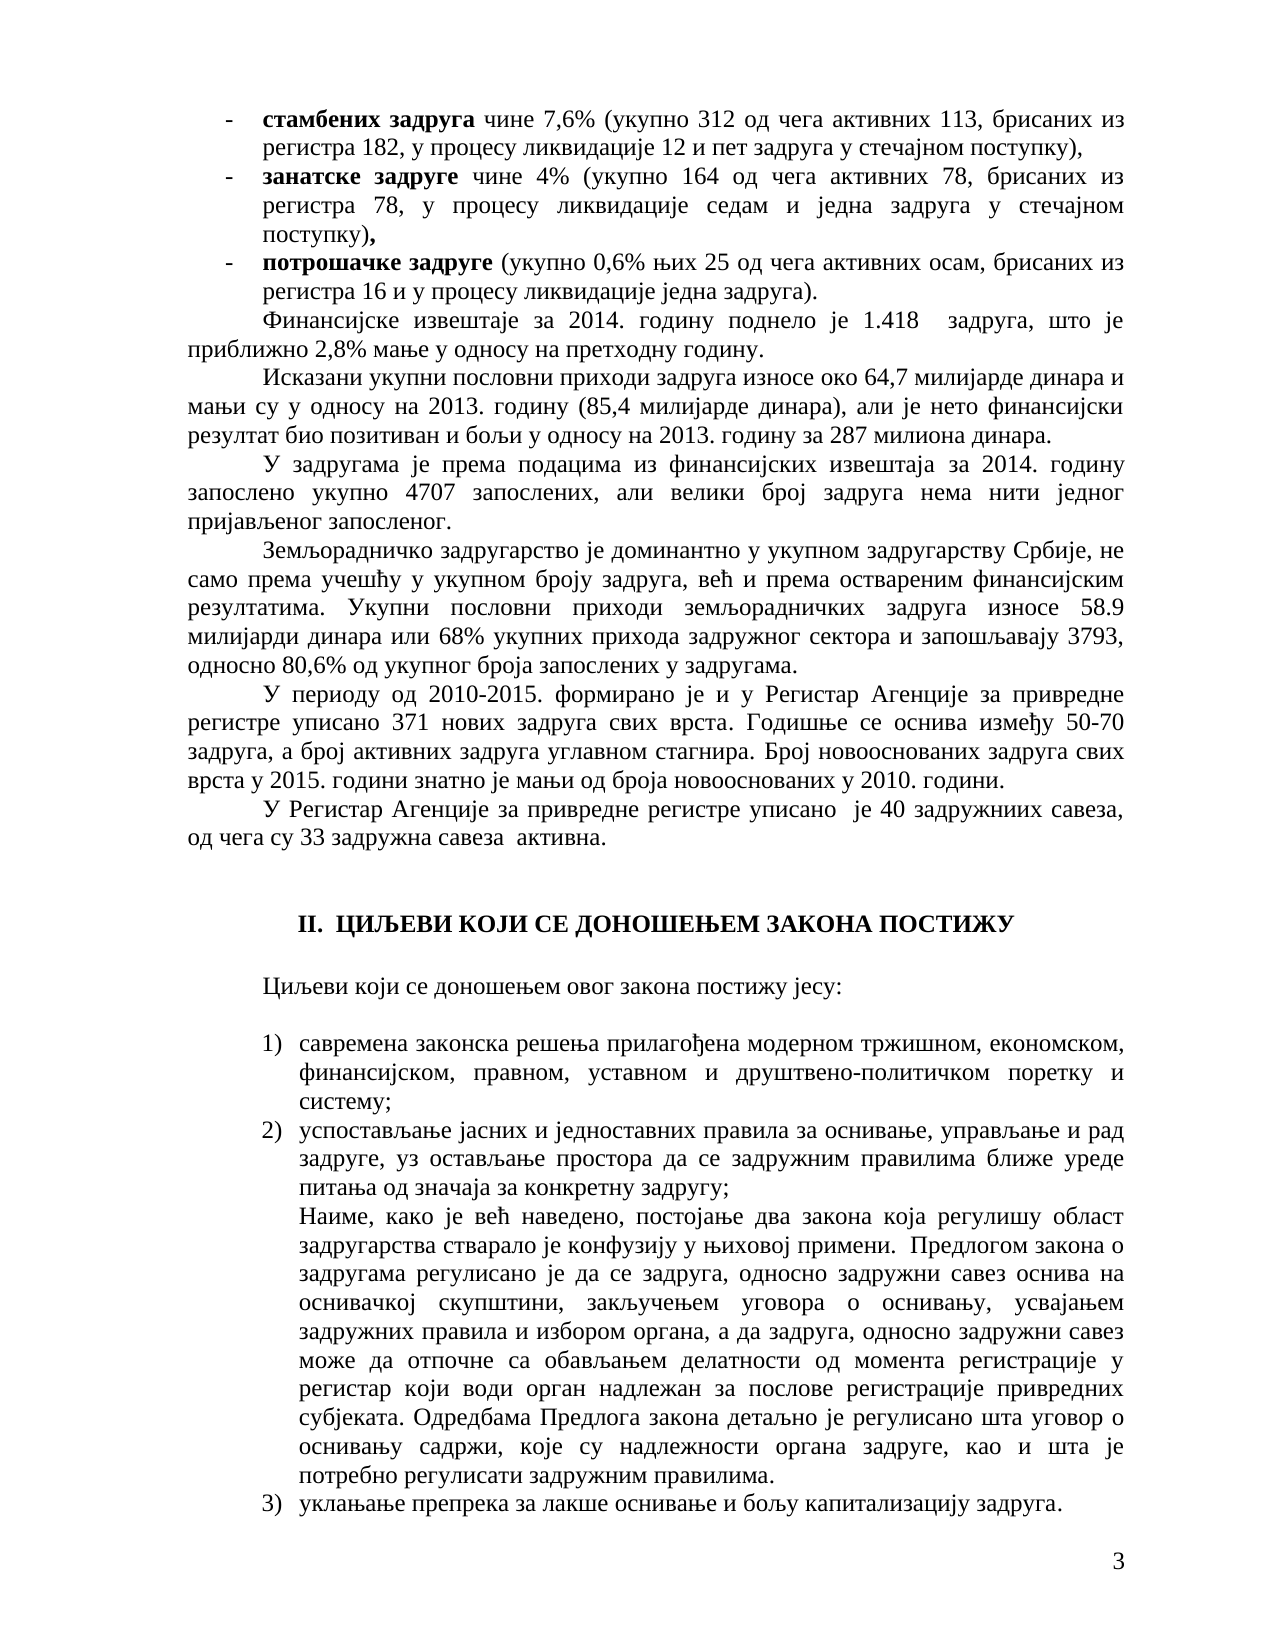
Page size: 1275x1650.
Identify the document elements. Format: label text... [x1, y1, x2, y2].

list савремена законска решења прилагођена модерном тржишном, економском, финансијском, правном, уставном и друштвено-политичком поретку и систему; [261, 1028, 1125, 1115]
list уклањање препрека за лакше оснивање и бољу капитализацију задруга. [261, 1488, 1125, 1517]
text II. ЦИЉЕВИ КОЈИ СЕ ДОНОШЕЊЕМ ЗАКОНА ПОСТИЖУ [187, 909, 1125, 937]
text Наиме, како је већ наведено, постојање два закона која регулишу област задругарства стварало је конфузију у њиховој примени. Предлогом закона о задругама регулисано је да се задруга, односно задружни савез оснива на оснивачкој скупштини, закључењем уговора о оснивању, усвајањем задружних правила и избором органа, а да задруга, односно задружни савез може да отпочне са обављањем делатности од момента регистрације у регистар који води орган надлежан за послове регистрације привредних субјеката. Одредбама Предлога закона детаљно је регулисано шта уговор о оснивању садржи, које су надлежности органа задруге, као и шта је потребно регулисати задружним правилима. [299, 1201, 1125, 1488]
text Исказани укупни пословни приходи задруга износе око 64,7 милијарде динара и мањи су у односу на 2013. годину (85,4 милијарде динара), али је нето финансијски резултат био позитиван и бољи у односу на 2013. годину за 287 милиона динара. [187, 362, 1125, 449]
text У задругама је према подацима из финансијских извештаја за 2014. годину запослено укупно 4707 запослених, али велики број задруга нема нити једног пријављеног запосленог. [187, 449, 1125, 535]
text У Регистар Агенције за привредне регистре уписано је 40 задружниих савеза, од чега су 33 задружна савеза активна. [187, 794, 1125, 851]
text Финансијске извештаје за 2014. годину поднело је 1.418 задруга, што је приближно 2,8% мање у односу на претходну годину. [187, 305, 1125, 362]
text Циљеви који се доношењем овог закона постижу јесу: [187, 971, 1125, 1000]
list занатске задруге чине 4% (укупно 164 од чега активних 78, брисаних из регистра 78, у процесу ликвидације седам и једна задруга у стечајном поступку), [225, 161, 1125, 247]
list потрошачке задруге (укупно 0,6% њих 25 од чега активних осам, брисаних из регистра 16 и у процесу ликвидације једна задруга). [225, 247, 1125, 305]
list успостављање јасних и једноставних правила за оснивање, управљање и рад задруге, уз остављање простора да се задружним правилима ближе уреде питања од значаја за конкретну задругу; [261, 1115, 1125, 1201]
text У периоду од 2010-2015. формирано је и у Регистар Агенције за привредне регистре уписано 371 нових задруга свих врста. Годишње се оснива између 50-70 задруга, а број активних задруга углавном стагнира. Број новооснованих задруга свих врста у 2015. години знатно је мањи од броја новооснованих у 2010. години. [187, 679, 1125, 794]
text Земљорадничко задругарство је доминантно у укупном задругарству Србије, не само према учешћу у укупном броју задруга, већ и према оствареним финансијским резултатима. Укупни пословни приходи земљорадничких задруга износе 58.9 милијарди динара или 68% укупних прихода задружног сектора и запошљавају 3793, односно 80,6% од укупног броја запослених у задругама. [187, 535, 1125, 679]
list стамбених задруга чине 7,6% (укупно 312 од чега активних 113, брисаних из регистра 182, у процесу ликвидације 12 и пет задруга у стечајном поступку), [225, 104, 1125, 161]
